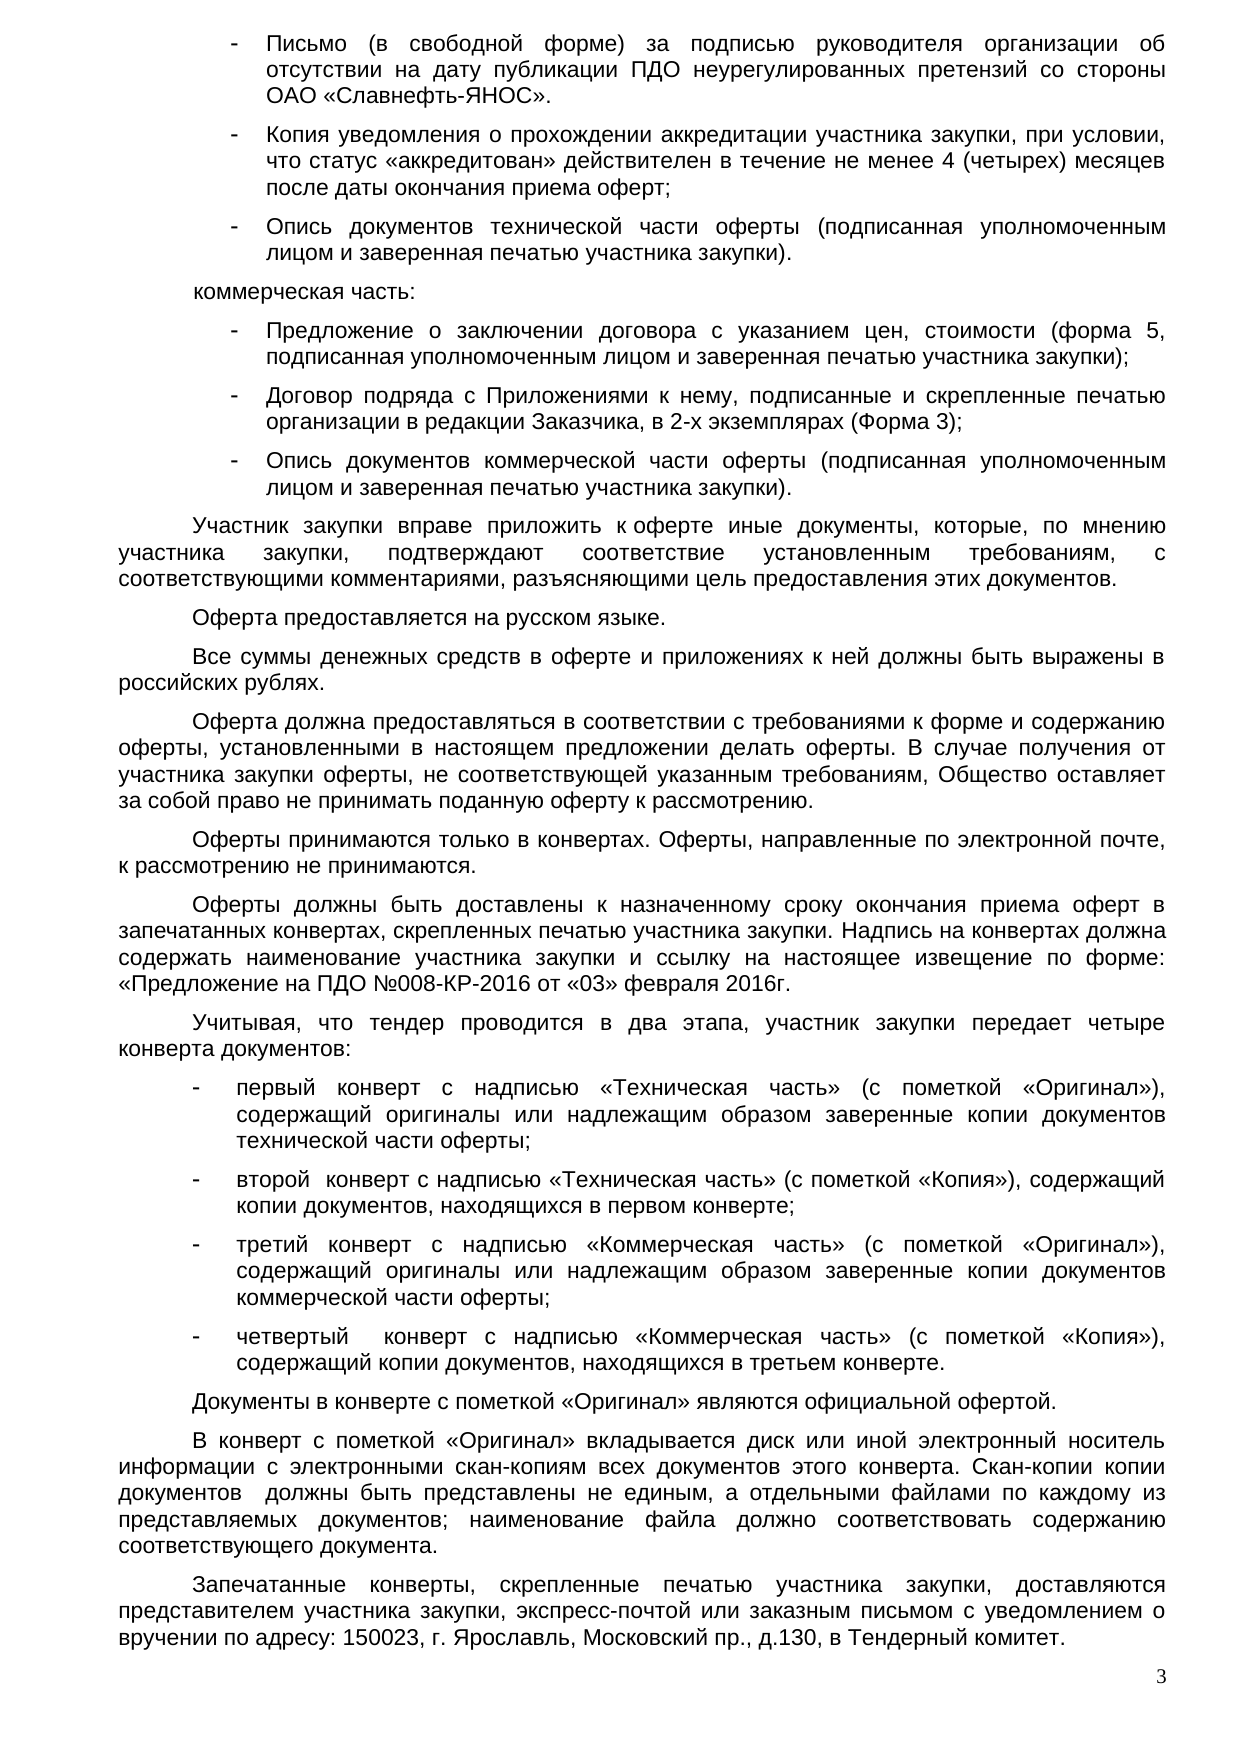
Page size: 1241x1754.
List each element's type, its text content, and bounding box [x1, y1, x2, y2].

text В конверт с пометкой «Оригинал» вкладывается диск или иной электронный носитель информации с электронными скан-копиям всех документов этого конверта. Скан-копии копии документов должны быть представлены не единым, а отдельными файлами по каждому из представляемых документов; наименование файла должно соответствовать содержанию соответствующего документа. [118, 1427, 1166, 1558]
text коммерческая часть: [118, 278, 1166, 304]
list второй конверт с надписью «Техническая часть» (с пометкой «Копия»), содержащий копии документов, находящихся в первом конверте; [192, 1166, 1166, 1218]
list Копия уведомления о прохождении аккредитации участника закупки, при условии, что статус «аккредитован» действителен в течение не менее 4 (четырех) месяцев после даты окончания приема оферт; [230, 121, 1166, 200]
text Учитывая, что тендер проводится в два этапа, участник закупки передает четыре конверта документов: [118, 1009, 1166, 1062]
list Договор подряда с Приложениями к нему, подписанные и скрепленные печатью организации в редакции Заказчика, в 2-х экземплярах (Форма 3); [230, 382, 1166, 435]
list третий конверт с надписью «Коммерческая часть» (с пометкой «Оригинал»), содержащий оригиналы или надлежащим образом заверенные копии документов коммерческой части оферты; [192, 1231, 1166, 1310]
text Оферты принимаются только в конвертах. Оферты, направленные по электронной почте, к рассмотрению не принимаются. [118, 826, 1166, 879]
list первый конверт с надписью «Техническая часть» (с пометкой «Оригинал»), содержащий оригиналы или надлежащим образом заверенные копии документов технической части оферты; [192, 1074, 1166, 1153]
list Письмо (в свободной форме) за подписью руководителя организации об отсутствии на дату публикации ПДО неурегулированных претензий со стороны ОАО «Славнефть-ЯНОС». [230, 29, 1166, 109]
list Предложение о заключении договора с указанием цен, стоимости (форма 5, подписанная уполномоченным лицом и заверенная печатью участника закупки); [230, 317, 1166, 369]
text Все суммы денежных средств в оферте и приложениях к ней должны быть выражены в российских рублях. [118, 643, 1166, 696]
text Запечатанные конверты, скрепленные печатью участника закупки, доставляются представителем участника закупки, экспресс-почтой или заказным письмом с уведомлением о вручении по адресу: 150023, г. Ярославль, Московский пр., д.130, в Тендерный комитет. [118, 1571, 1166, 1650]
list Опись документов технической части оферты (подписанная уполномоченным лицом и заверенная печатью участника закупки). [230, 213, 1166, 265]
text Оферты должны быть доставлены к назначенному сроку окончания приема оферт в запечатанных конвертах, скрепленных печатью участника закупки. Надпись на конвертах должна содержать наименование участника закупки и ссылку на настоящее извещение по форме: «Предложение на ПДО №008-КР-2016 от «03» февраля 2016г. [118, 891, 1166, 997]
text Документы в конверте с пометкой «Оригинал» являются официальной офертой. [118, 1388, 1166, 1414]
list Опись документов коммерческой части оферты (подписанная уполномоченным лицом и заверенная печатью участника закупки). [230, 447, 1166, 500]
text Оферта предоставляется на русском языке. [118, 604, 1166, 630]
text Участник закупки вправе приложить к оферте иные документы, которые, по мнению участника закупки, подтверждают соответствие установленным требованиям, с соответствующими комментариями, разъясняющими цель предоставления этих документов. [118, 512, 1166, 591]
text Оферта должна предоставляться в соответствии с требованиями к форме и содержанию оферты, установленными в настоящем предложении делать оферты. В случае получения от участника закупки оферты, не соответствующей указанным требованиям, Общество оставляет за собой право не принимать поданную оферту к рассмотрению. [118, 708, 1166, 813]
list четвертый конверт с надписью «Коммерческая часть» (с пометкой «Копия»), содержащий копии документов, находящихся в третьем конверте. [192, 1323, 1166, 1375]
